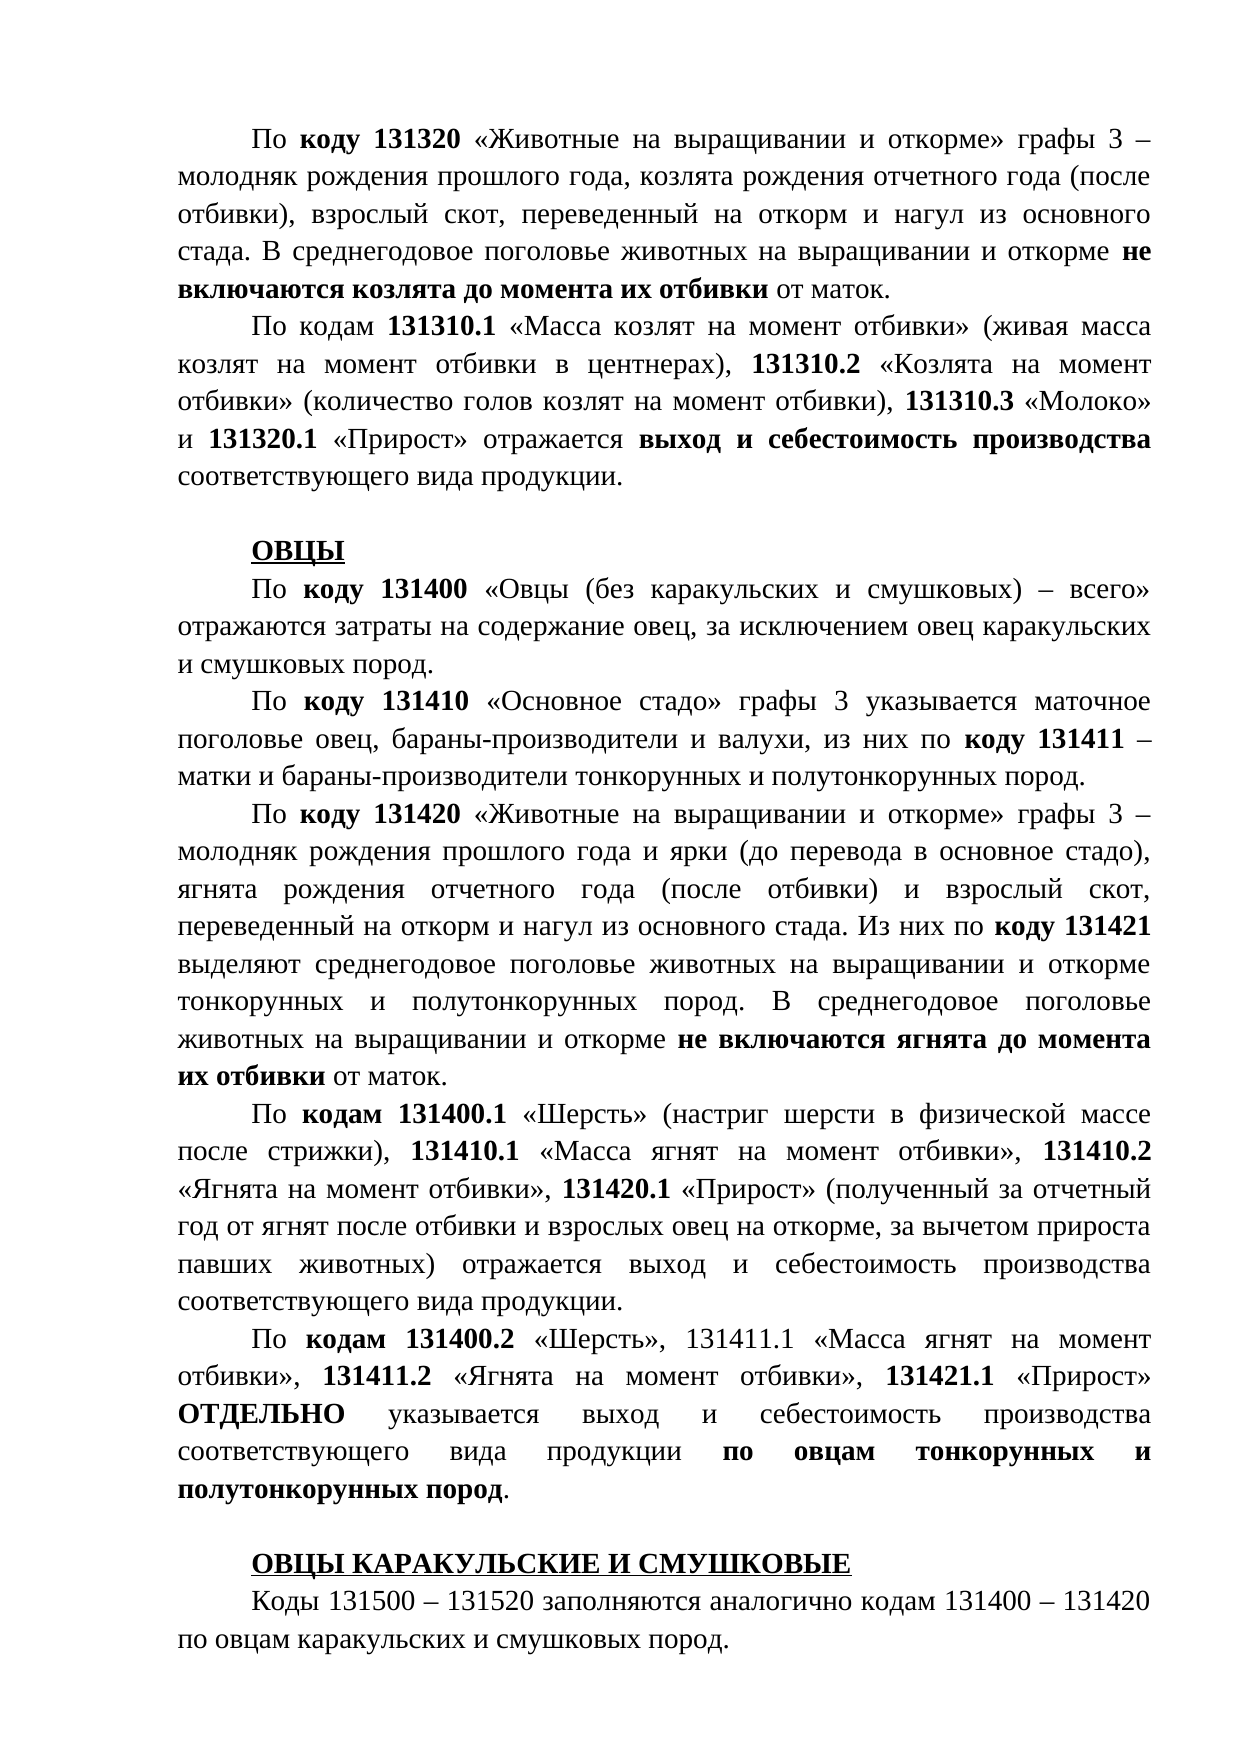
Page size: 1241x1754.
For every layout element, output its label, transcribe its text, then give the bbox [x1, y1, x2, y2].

text По кодам 131400.1 «Шерсть» (настриг шерсти в физической массе после стрижки), 131410.1 «Масса ягнят на момент отбивки», 131410.2 «Ягнята на момент отбивки», 131420.1 «Прирост» (полученный за отчетный год от ягнят после отбивки и взрослых овец на откорме, за вычетом прироста павших животных) отражается выход и себестоимость производства соответствующего вида продукции. [177, 1093, 1152, 1318]
text По коду 131420 «Животные на выращивании и откорме» графы 3 – молодняк рождения прошлого года и ярки (до перевода в основное стадо), ягнята рождения отчетного года (после отбивки) и взрослый скот, переведенный на откорм и нагул из основного стада. Из них по коду 131421 выделяют среднегодовое поголовье животных на выращивании и откорме тонкорунных и полутонкорунных пород. В среднегодовое поголовье животных на выращивании и откорме не включаются ягнята до момента их отбивки от маток. [177, 793, 1152, 1093]
text По кодам 131310.1 «Масса козлят на момент отбивки» (живая масса козлят на момент отбивки в центнерах), 131310.2 «Козлята на момент отбивки» (количество голов козлят на момент отбивки), 131310.3 «Молоко» и 131320.1 «Прирост» отражается выход и себестоимость производства соответствующего вида продукции. [177, 306, 1152, 493]
text Коды 131500 – 131520 заполняются аналогично кодам 131400 – 131420 по овцам каракульских и смушковых пород. [177, 1581, 1152, 1656]
text По коду 131410 «Основное стадо» графы 3 указывается маточное поголовье овец, бараны-производители и валухи, из них по коду 131411 – матки и бараны-производители тонкорунных и полутонкорунных пород. [177, 681, 1152, 793]
text По кодам 131400.2 «Шерсть», 131411.1 «Масса ягнят на момент отбивки», 131411.2 «Ягнята на момент отбивки», 131421.1 «Прирост» ОТДЕЛЬНО указывается выход и себестоимость производства соответствующего вида продукции по овцам тонкорунных и полутонкорунных пород. [177, 1318, 1152, 1506]
text По коду 131400 «Овцы (без каракульских и смушковых) – всего» отражаются затраты на содержание овец, за исключением овец каракульских и смушковых пород. [177, 568, 1152, 681]
text ОВЦЫ [177, 531, 1152, 568]
text По коду 131320 «Животные на выращивании и откорме» графы 3 – молодняк рождения прошлого года, козлята рождения отчетного года (после отбивки), взрослый скот, переведенный на откорм и нагул из основного стада. В среднегодовое поголовье животных на выращивании и откорме не включаются козлята до момента их отбивки от маток. [177, 118, 1152, 306]
text ОВЦЫ КАРАКУЛЬСКИЕ И СМУШКОВЫЕ [177, 1543, 1152, 1581]
